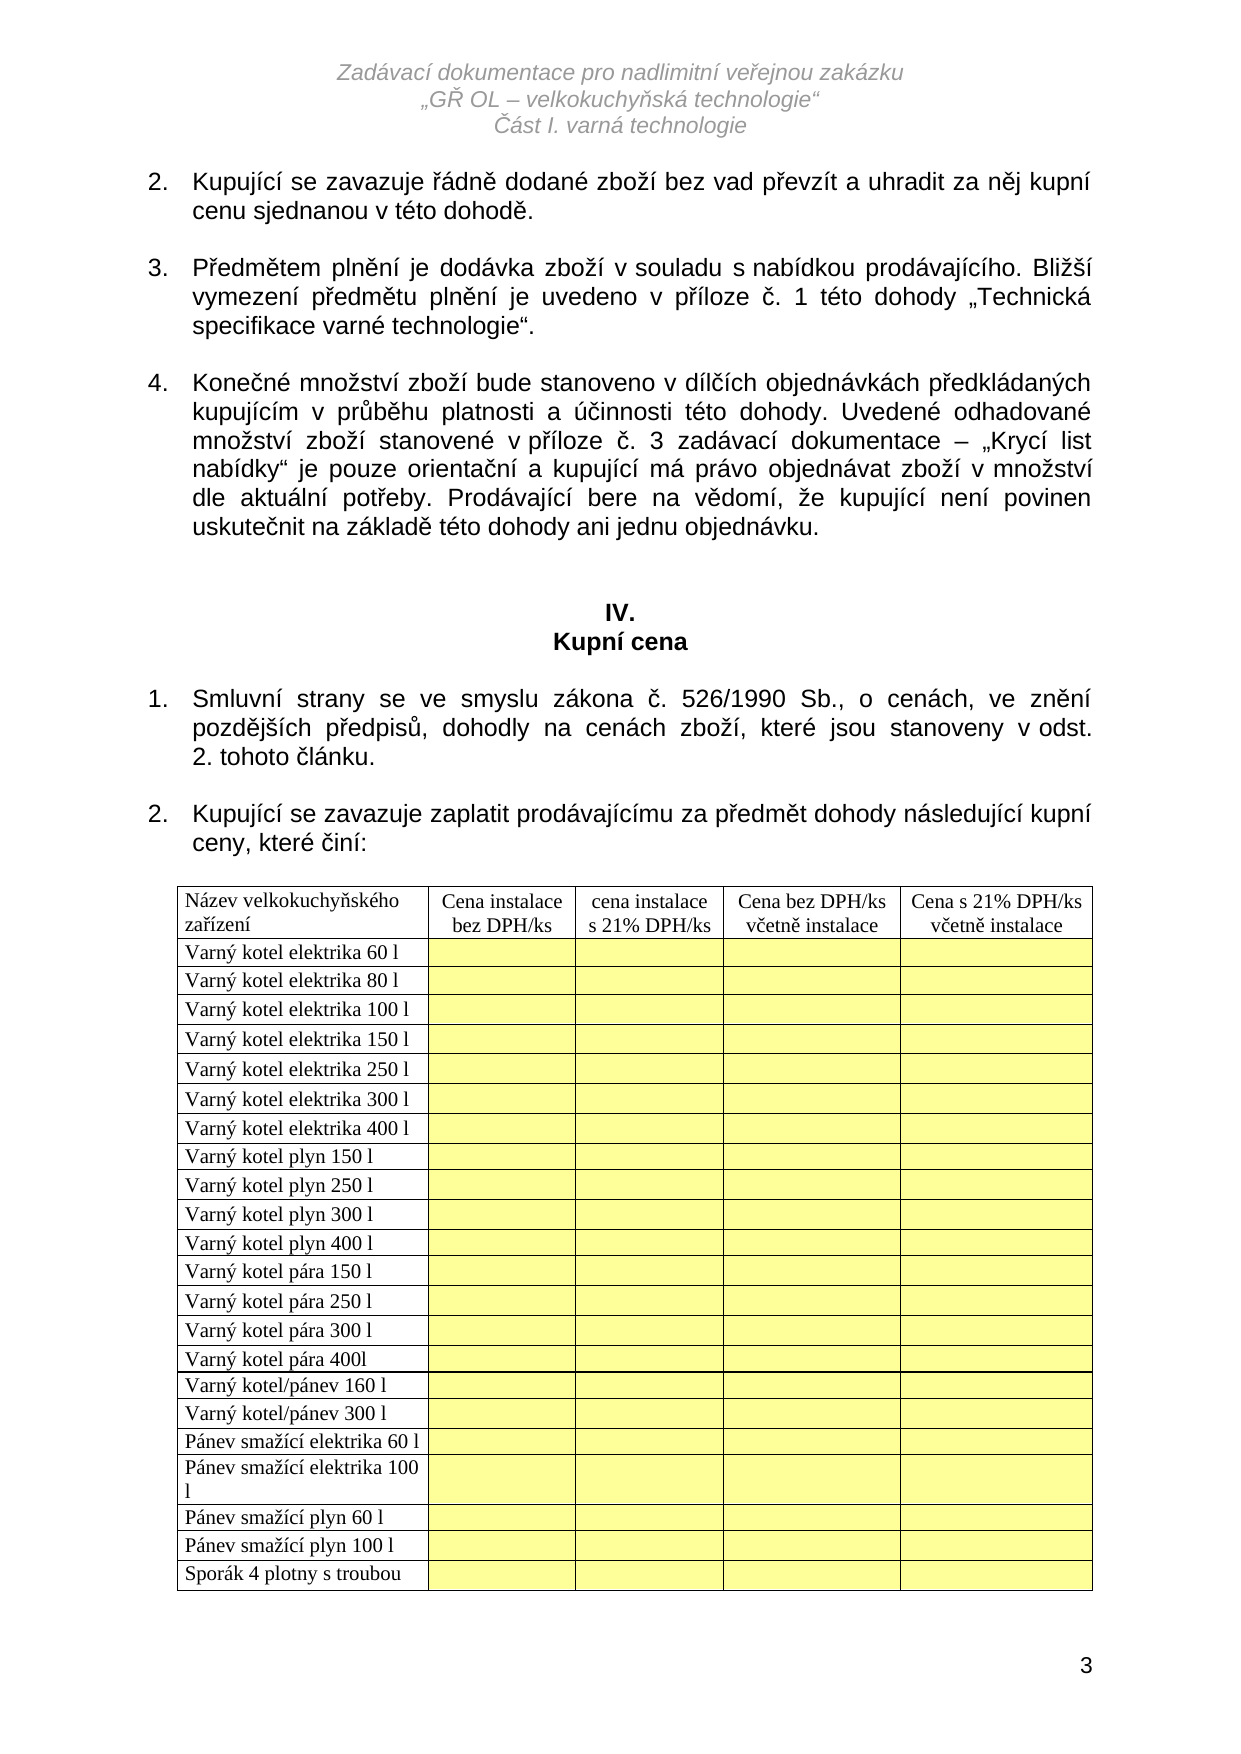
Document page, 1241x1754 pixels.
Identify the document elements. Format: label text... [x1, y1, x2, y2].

text IV. [148, 598, 1093, 627]
table_cell Varný kotel pára 400l [178, 1346, 428, 1371]
table_cell Varný kotel elektrika 400 l [178, 1114, 428, 1143]
table_cell [901, 967, 1092, 994]
table_cell [429, 1429, 575, 1454]
table_cell [901, 1373, 1092, 1398]
table_cell [901, 1054, 1092, 1083]
table_cell [724, 1170, 900, 1199]
table_cell [576, 1561, 723, 1589]
table_cell [724, 1455, 900, 1503]
table_header Cena instalace bez DPH/ks [429, 887, 575, 937]
table_cell [576, 1505, 723, 1530]
table_cell [429, 1399, 575, 1428]
table_cell [576, 995, 723, 1023]
table_cell [429, 1373, 575, 1398]
table_cell [724, 1531, 900, 1560]
table_cell Pánev smažící plyn 100 l [178, 1531, 428, 1560]
table_cell Varný kotel plyn 250 l [178, 1170, 428, 1199]
table_cell [429, 1455, 575, 1503]
table_cell Varný kotel elektrika 80 l [178, 967, 428, 994]
table_cell Varný kotel/pánev 300 l [178, 1399, 428, 1428]
table_cell [576, 1025, 723, 1053]
table_cell [576, 1230, 723, 1255]
table_cell Varný kotel plyn 400 l [178, 1230, 428, 1255]
table_cell Varný kotel elektrika 100 l [178, 995, 428, 1023]
table_cell [576, 1054, 723, 1083]
table_cell [901, 939, 1092, 966]
table_cell Varný kotel pára 300 l [178, 1316, 428, 1345]
table_cell [429, 1316, 575, 1345]
table_cell [724, 939, 900, 966]
table_cell [429, 1286, 575, 1315]
table_cell [901, 1114, 1092, 1143]
table_cell [429, 1531, 575, 1560]
list Smluvní strany se ve smyslu zákona č. 526/1990 Sb., o cenách, ve znění pozdějších předpisů, dohodly na cenách zboží, které jsou stanoveny v odst. 2. tohoto článku. [148, 684, 1093, 771]
table_cell [901, 1084, 1092, 1113]
table_cell Pánev smažící elektrika 100 l [178, 1455, 428, 1503]
table_cell [724, 1346, 900, 1371]
table_cell [901, 1170, 1092, 1199]
table_cell [576, 1373, 723, 1398]
table_cell [429, 1230, 575, 1255]
table_cell [901, 1144, 1092, 1169]
table_cell Varný kotel plyn 300 l [178, 1200, 428, 1229]
table_cell [576, 1316, 723, 1345]
table_cell [724, 1054, 900, 1083]
table_cell [901, 1346, 1092, 1371]
table_cell [429, 995, 575, 1023]
table_cell [429, 1054, 575, 1083]
table_cell [901, 995, 1092, 1023]
table_cell [901, 1505, 1092, 1530]
table_cell [576, 1399, 723, 1428]
table_cell Varný kotel elektrika 250 l [178, 1054, 428, 1083]
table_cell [178, 1561, 428, 1589]
list Předmětem plnění je dodávka zboží v souladu s nabídkou prodávajícího. Bližší vymezení předmětu plnění je uvedeno v příloze č. 1 této dohody „Technická specifikace varné technologie“. [148, 253, 1093, 339]
table_cell [429, 1170, 575, 1199]
table_cell [901, 1230, 1092, 1255]
table_cell [429, 1346, 575, 1371]
table_header Cena s 21% DPH/ks včetně instalace [901, 887, 1092, 937]
table_cell [901, 1316, 1092, 1345]
table_cell [429, 1561, 575, 1589]
table_cell [576, 939, 723, 966]
table_cell [724, 1561, 900, 1589]
table_cell [429, 939, 575, 966]
table_cell [429, 1084, 575, 1113]
table_cell [576, 1084, 723, 1113]
table_cell [724, 1200, 900, 1229]
table_cell Varný kotel elektrika 60 l [178, 939, 428, 966]
table_cell [901, 1399, 1092, 1428]
table_cell [576, 1346, 723, 1371]
table_cell [724, 1144, 900, 1169]
table_cell [576, 1531, 723, 1560]
table_cell [724, 1316, 900, 1345]
table_cell [724, 995, 900, 1023]
table_cell Varný kotel pára 150 l [178, 1256, 428, 1285]
table_cell [901, 1025, 1092, 1053]
table_cell [576, 1286, 723, 1315]
table_cell [429, 967, 575, 994]
table_cell [901, 1531, 1092, 1560]
table_cell [724, 1114, 900, 1143]
table_cell [724, 1373, 900, 1398]
table_cell [576, 1455, 723, 1503]
table_cell Varný kotel pára 250 l [178, 1286, 428, 1315]
table_cell [724, 1256, 900, 1285]
table_cell [724, 1286, 900, 1315]
table_cell [576, 1144, 723, 1169]
table_cell Varný kotel elektrika 300 l [178, 1084, 428, 1113]
table_cell [429, 1505, 575, 1530]
table_cell [901, 1256, 1092, 1285]
table_cell [429, 1114, 575, 1143]
table_cell [901, 1561, 1092, 1589]
table_cell [724, 1084, 900, 1113]
table_cell Varný kotel plyn 150 l [178, 1144, 428, 1169]
table_cell [576, 1200, 723, 1229]
table_cell [724, 967, 900, 994]
table_cell [724, 1505, 900, 1530]
table_cell [901, 1429, 1092, 1454]
table_cell Pánev smažící elektrika 60 l [178, 1429, 428, 1454]
table_cell [429, 1025, 575, 1053]
table_cell [901, 1200, 1092, 1229]
table_cell [724, 1230, 900, 1255]
table_header Název velkokuchyňského zařízení [178, 887, 428, 937]
table_cell [429, 1144, 575, 1169]
table_cell Varný kotel/pánev 160 l [178, 1373, 428, 1398]
table_header Cena bez DPH/ks včetně instalace [724, 887, 900, 937]
table_cell [576, 1256, 723, 1285]
table_cell Pánev smažící plyn 60 l [178, 1505, 428, 1530]
table_cell [901, 1455, 1092, 1503]
table_header cena instalace s 21% DPH/ks [576, 887, 723, 937]
table_cell [429, 1200, 575, 1229]
table_cell [576, 1170, 723, 1199]
table_cell [724, 1399, 900, 1428]
text Kupní cena [148, 627, 1093, 656]
table_cell [724, 1025, 900, 1053]
list Konečné množství zboží bude stanoveno v dílčích objednávkách předkládaných kupujícím v průběhu platnosti a účinnosti této dohody. Uvedené odhadované množství zboží stanovené v příloze č. 3 zadávací dokumentace – „Krycí list nabídky“ je pouze orientační a kupující má právo objednávat zboží v množství dle aktuální potřeby. Prodávající bere na vědomí, že kupující není povinen uskutečnit na základě této dohody ani jednu objednávku. [148, 368, 1093, 541]
table_cell [576, 1114, 723, 1143]
table_cell [724, 1429, 900, 1454]
table_cell [576, 967, 723, 994]
list Kupující se zavazuje zaplatit prodávajícímu za předmět dohody následující kupní ceny, které činí: [148, 799, 1093, 857]
table_cell [901, 1286, 1092, 1315]
list Kupující se zavazuje řádně dodané zboží bez vad převzít a uhradit za něj kupní cenu sjednanou v této dohodě. [148, 167, 1093, 224]
table_cell [429, 1256, 575, 1285]
table_cell Varný kotel elektrika 150 l [178, 1025, 428, 1053]
table_cell [576, 1429, 723, 1454]
